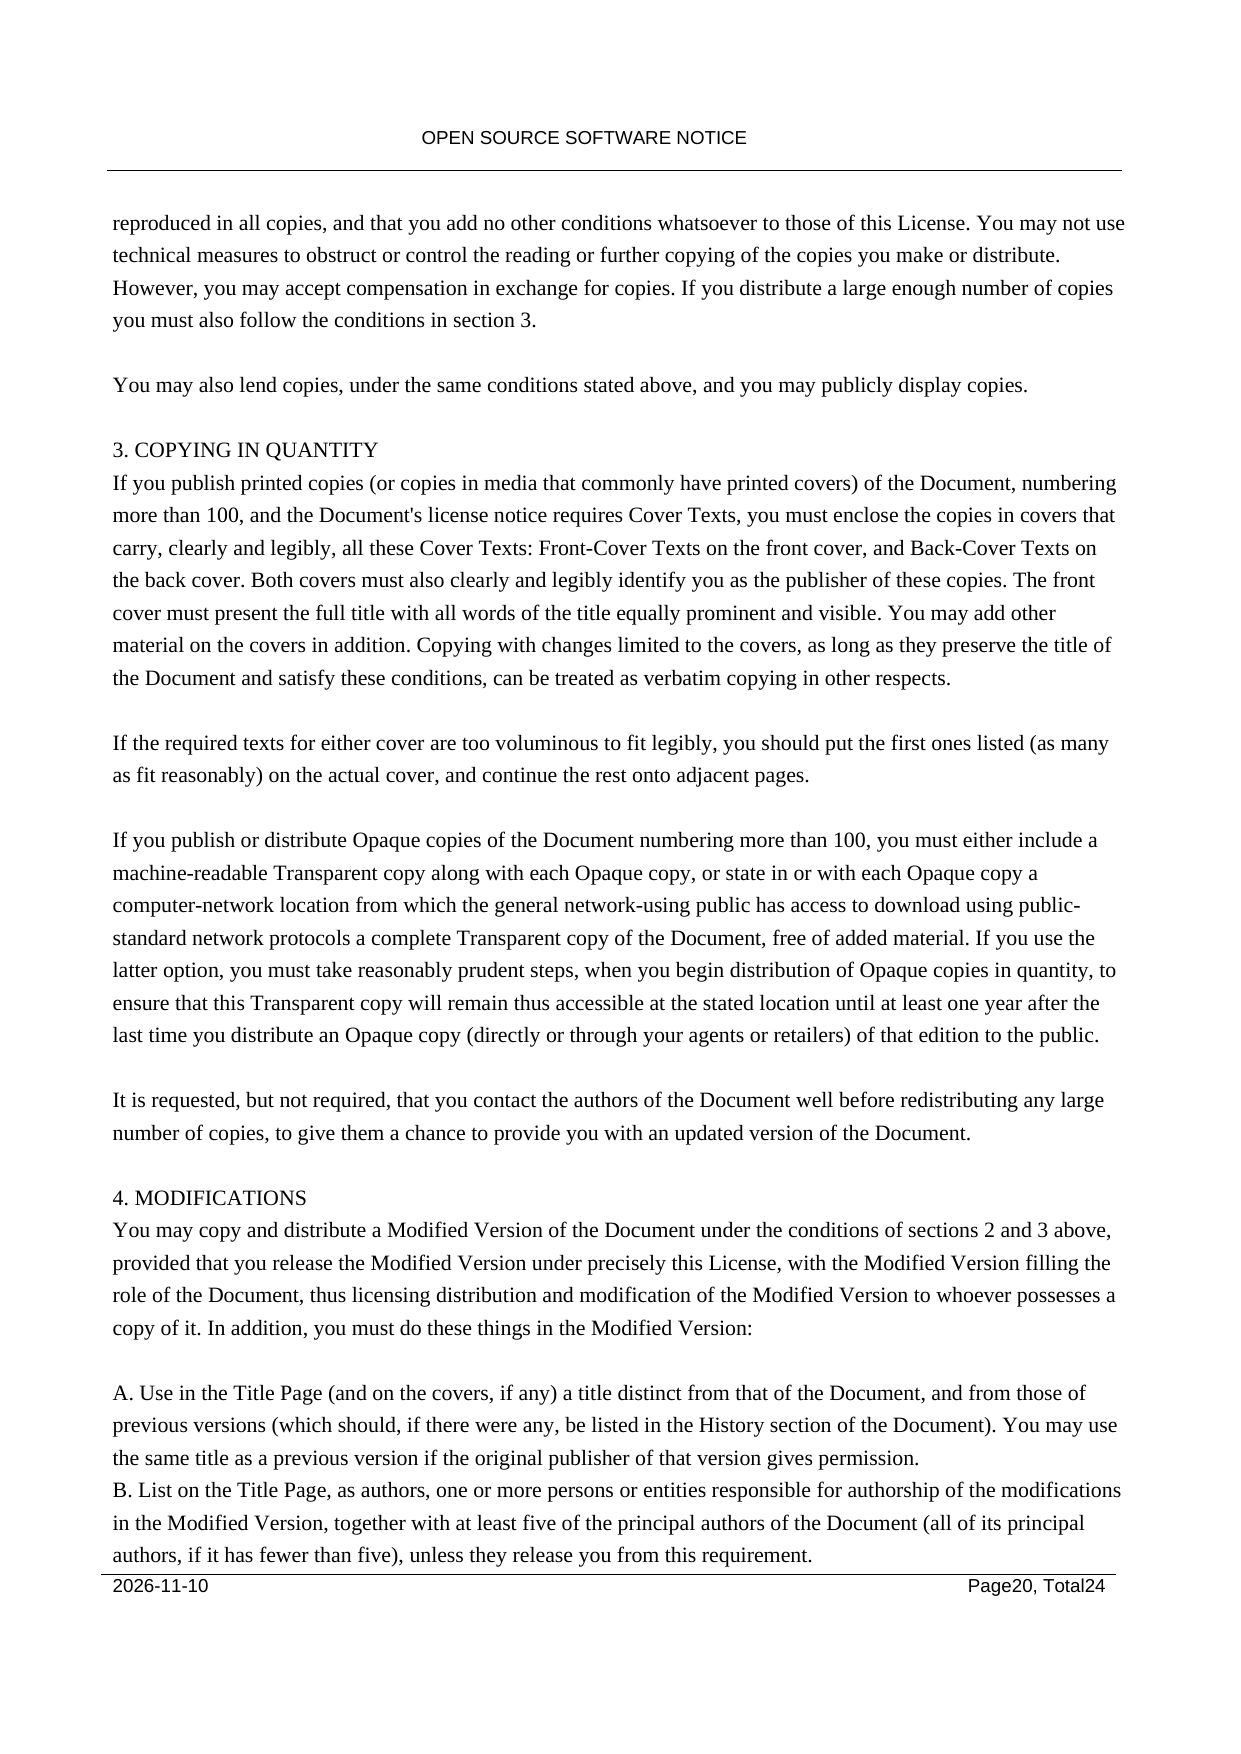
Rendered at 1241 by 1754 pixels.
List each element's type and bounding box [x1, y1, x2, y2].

text [112, 206, 1128, 1571]
